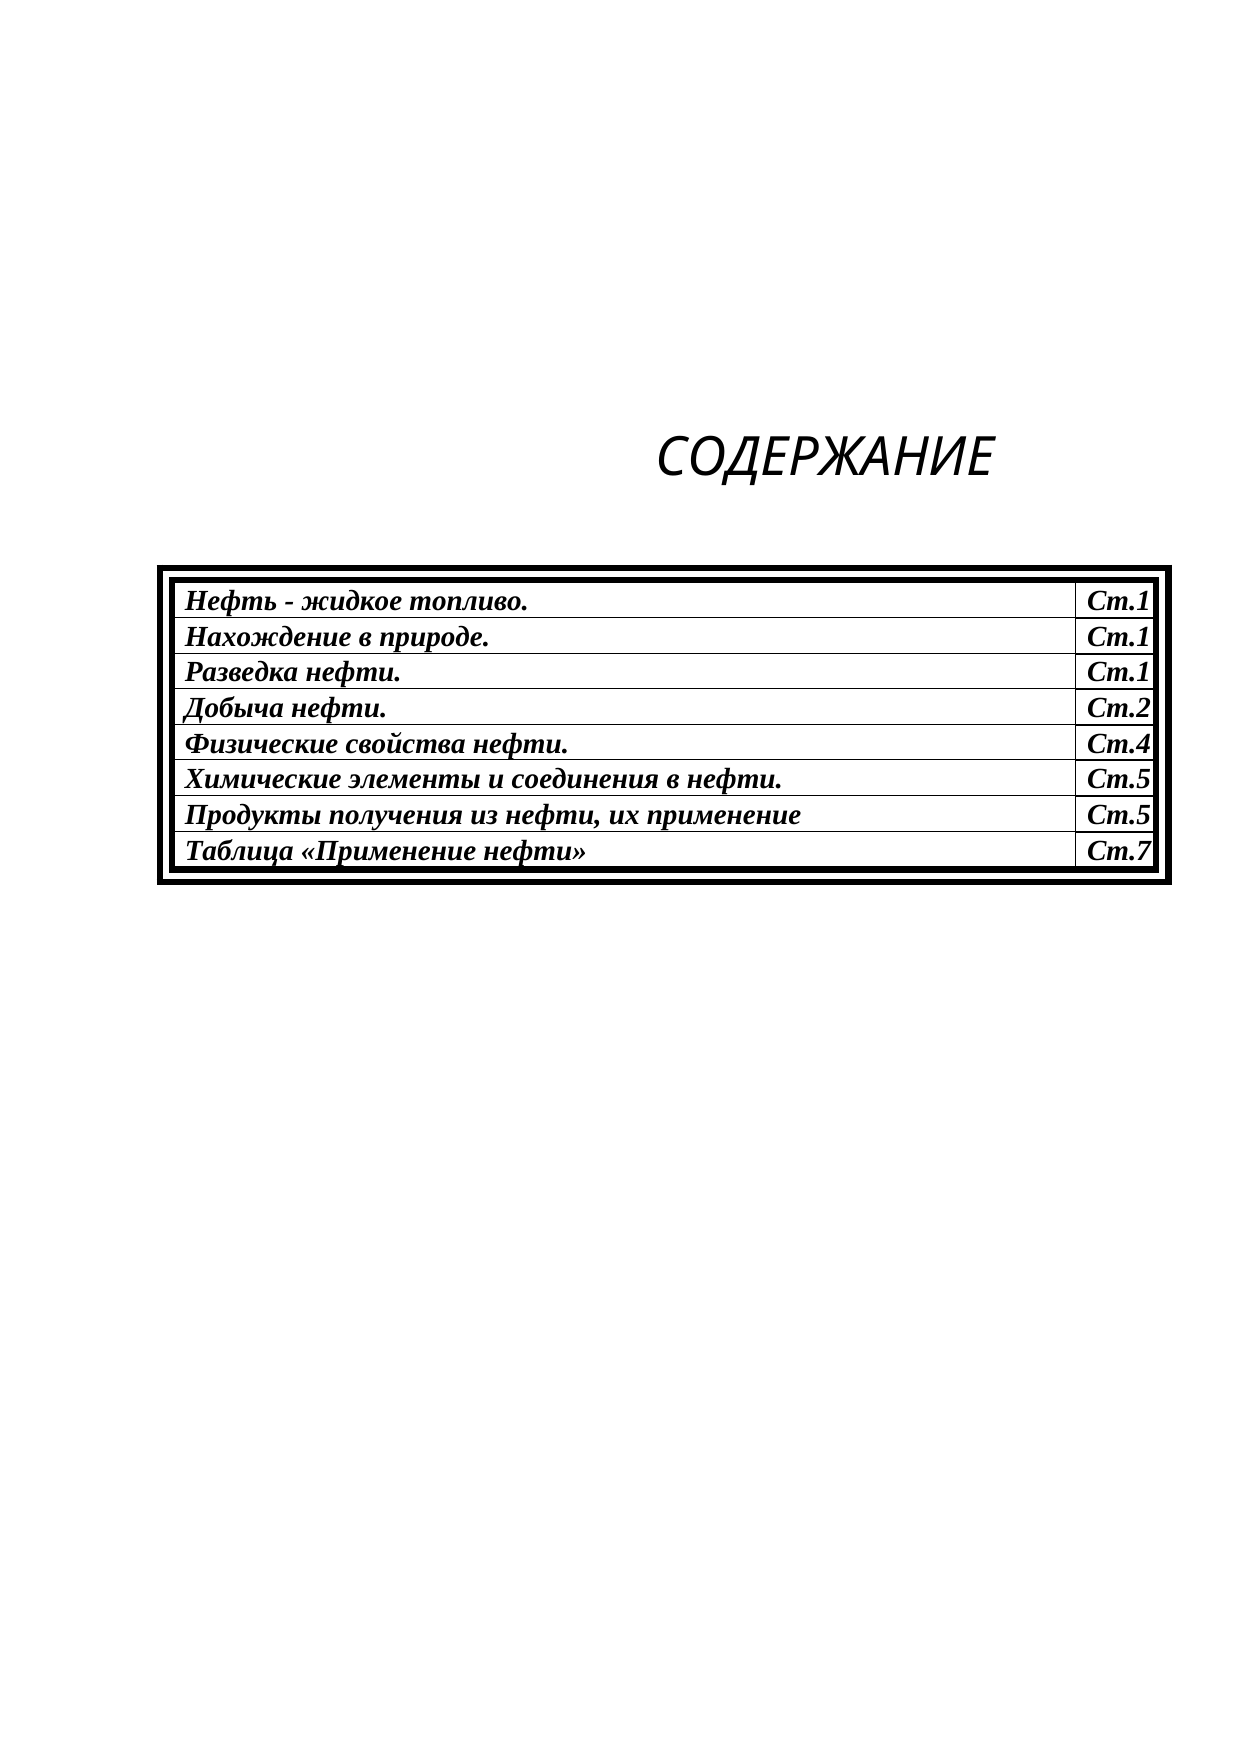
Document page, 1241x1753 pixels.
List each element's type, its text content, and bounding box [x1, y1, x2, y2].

table_cell Ст.1 [1076, 619, 1153, 652]
text СОДЕРЖАНИЕ [177, 417, 1152, 491]
table_cell Ст.5 [1076, 761, 1153, 795]
table_cell Ст.4 [1076, 726, 1153, 759]
table_cell Ст.5 [1076, 797, 1153, 831]
table_cell Нахождение в природе. [175, 618, 1075, 652]
table_cell Физические свойства нефти. [175, 725, 1075, 759]
table_cell Продукты получения из нефти, их применение [175, 796, 1075, 831]
table_header Ст.1 [1076, 571, 1162, 617]
table_cell Ст.7 [1076, 833, 1153, 866]
table_cell Ст.1 [1076, 655, 1153, 688]
table_cell Химические элементы и соединения в нефти. [175, 760, 1075, 795]
table_cell Разведка нефти. [175, 654, 1075, 688]
table_cell Таблица «Применение нефти» [175, 832, 1075, 866]
table_cell Добыча нефти. [175, 689, 1075, 724]
table_cell Ст.2 [1076, 690, 1153, 724]
table_header Нефть - жидкое топливо. [166, 571, 1076, 617]
